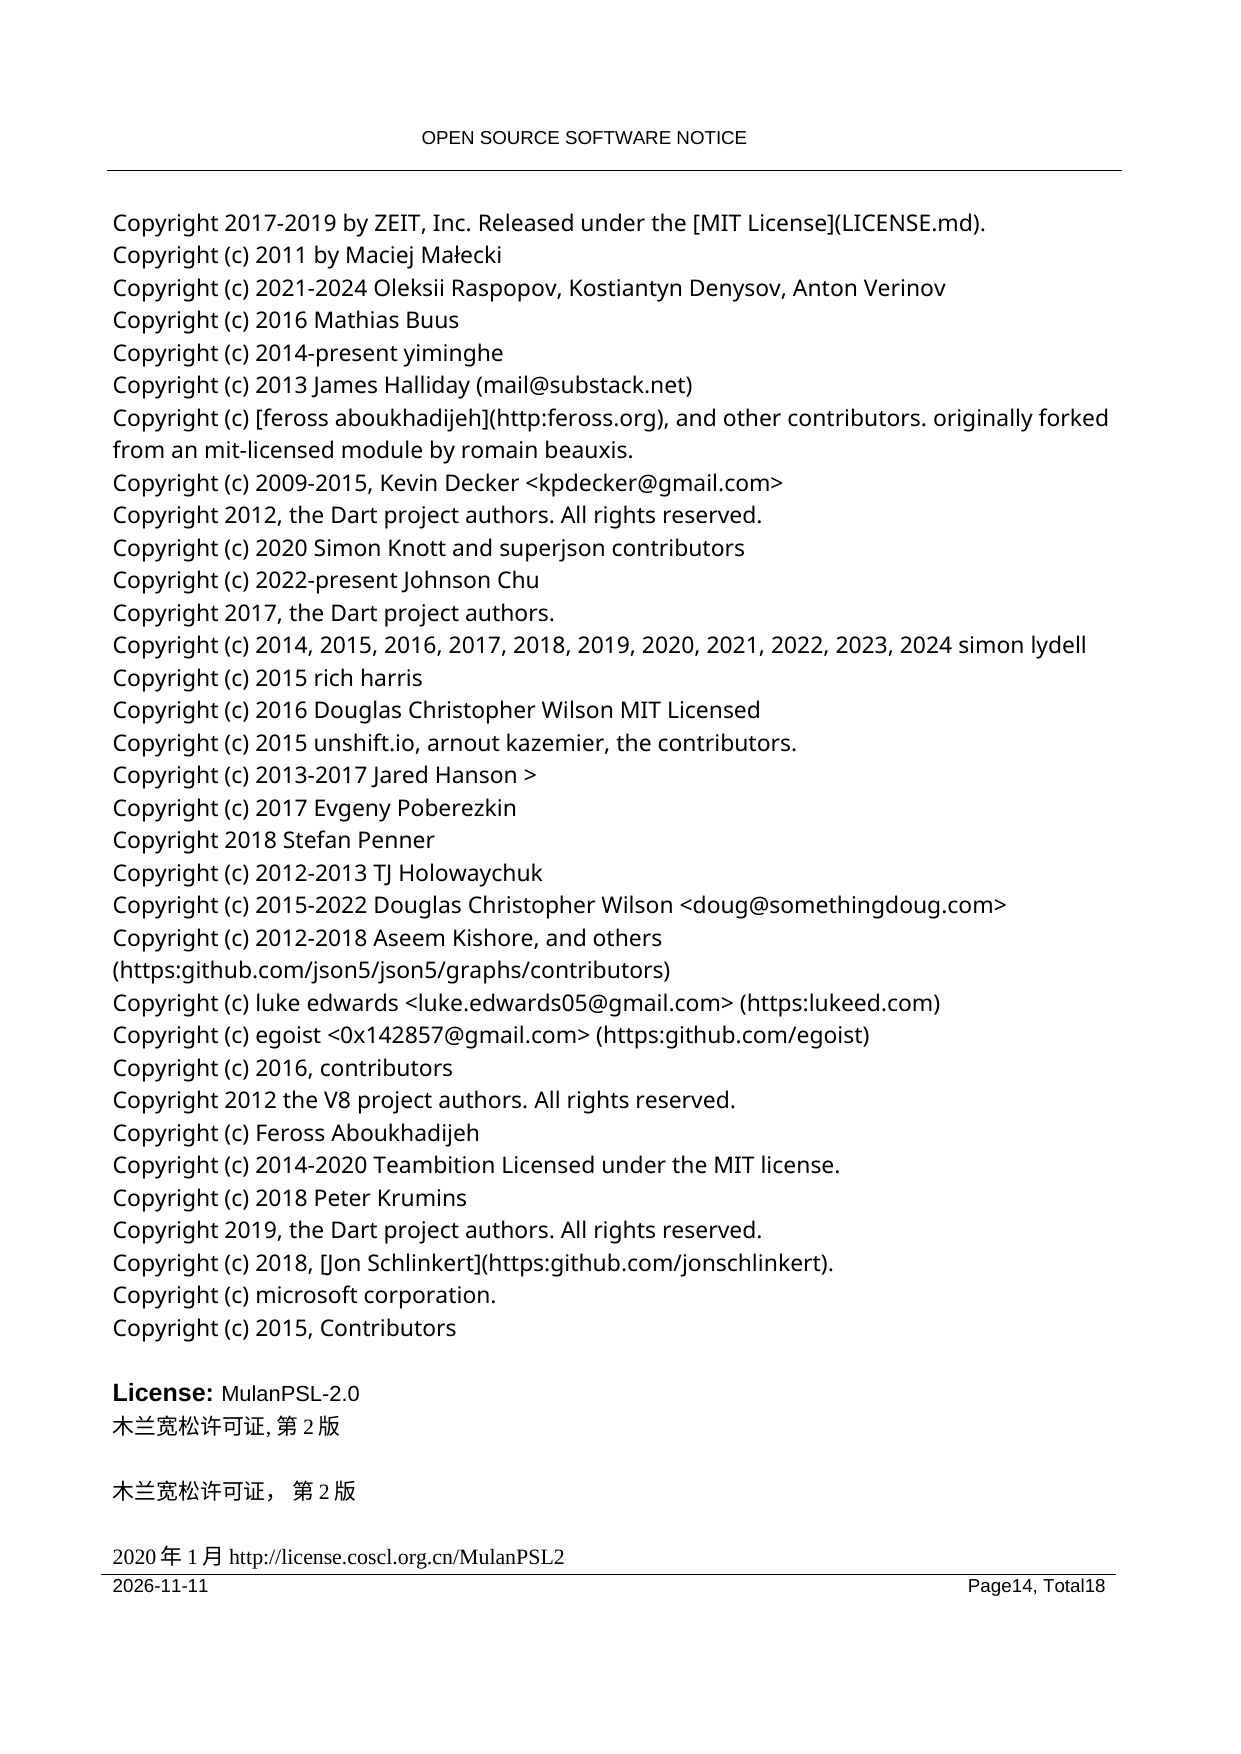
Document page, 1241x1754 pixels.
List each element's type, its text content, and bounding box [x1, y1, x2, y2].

text License: MulanPSL-2.0 [112, 1376, 1128, 1409]
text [112, 206, 1128, 1376]
text 木兰宽松许可证， 第2版 [112, 1474, 1128, 1506]
text 2020年1月 http://license.coscl.org.cn/MulanPSL2 [112, 1539, 1128, 1571]
text 木兰宽松许可证, 第2版 [112, 1409, 1128, 1441]
